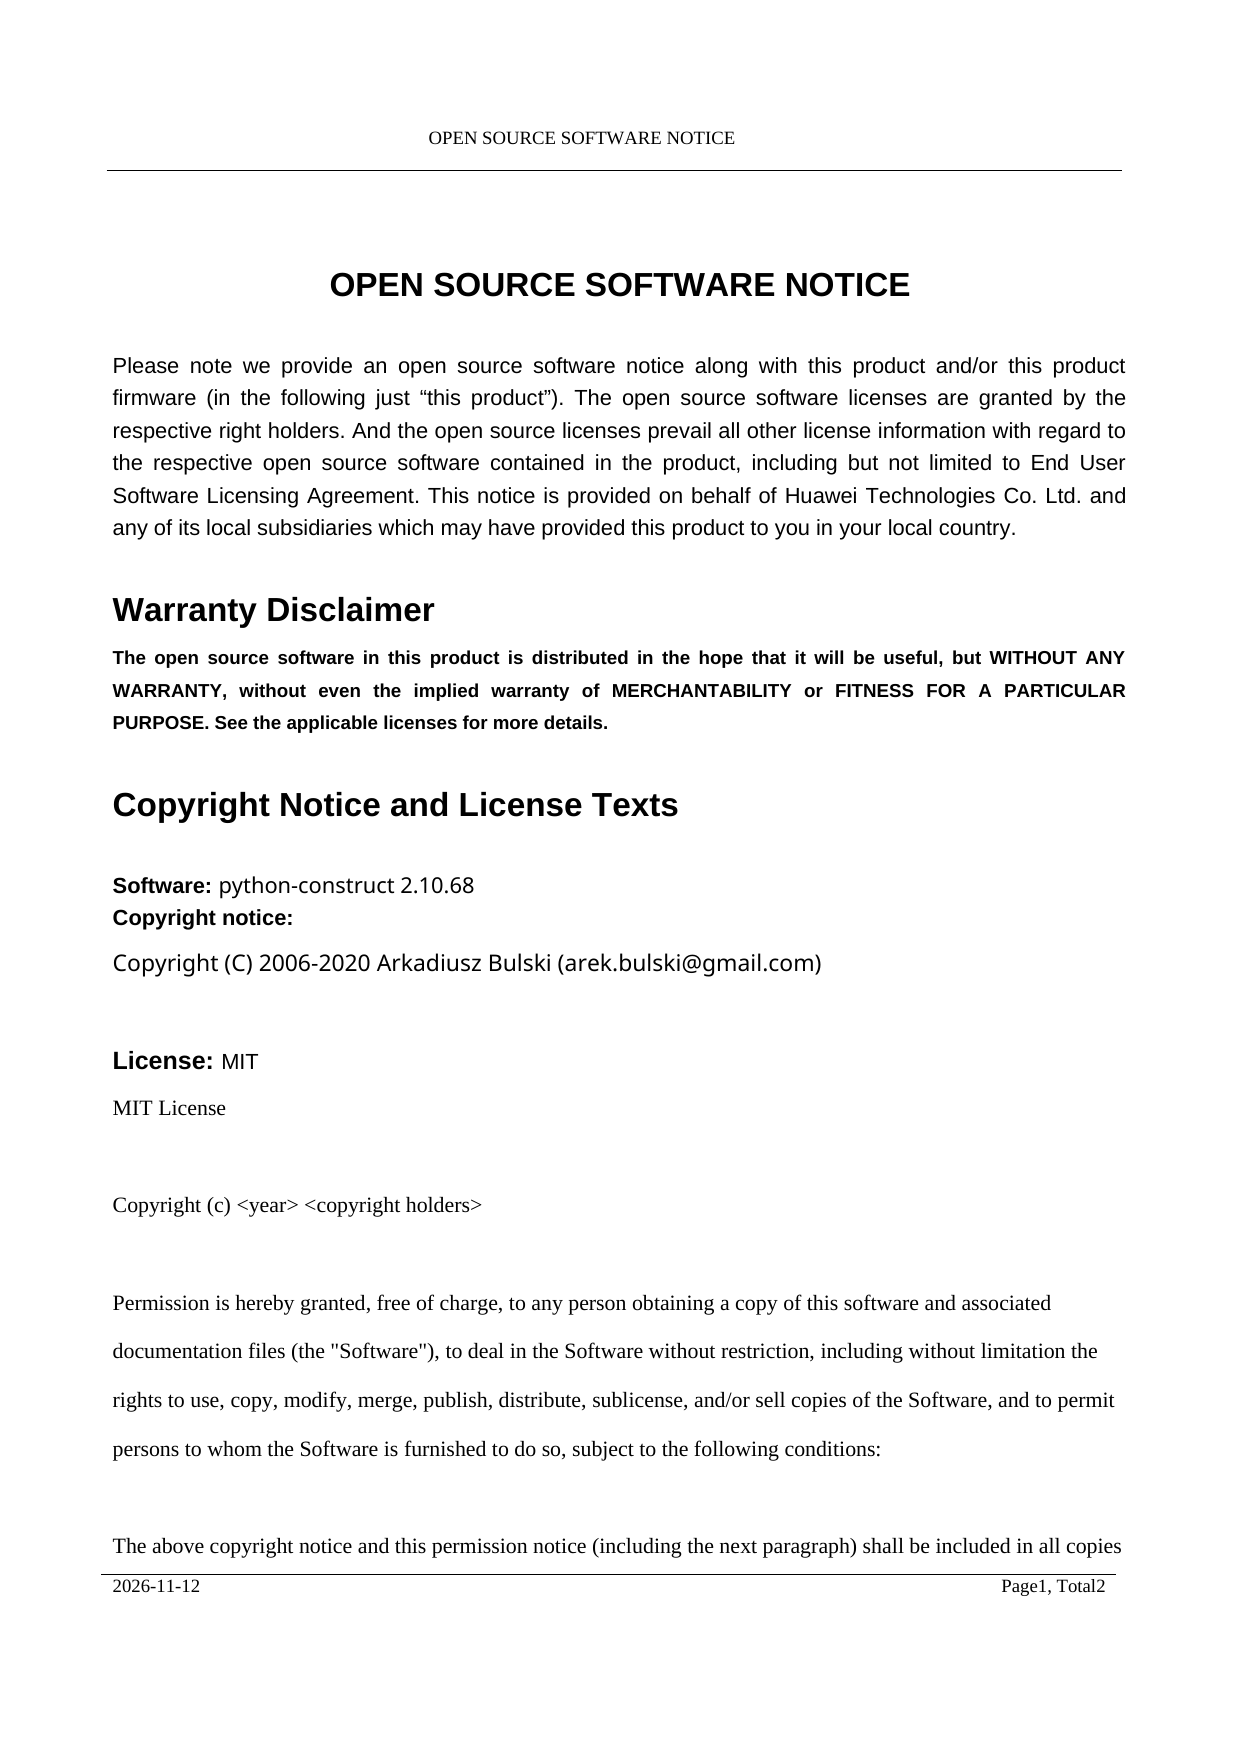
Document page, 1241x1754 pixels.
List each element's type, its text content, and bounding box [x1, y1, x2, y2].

text The open source software in this product is distributed in the hope that it will be useful, but WITHOUT ANY WARRANTY, without even the implied warranty of MERCHANTABILITY or FITNESS FOR A PARTICULAR PURPOSE. See the applicable licenses for more details. [112, 641, 1128, 739]
text Copyright notice: [112, 901, 1128, 934]
text OPEN SOURCE SOFTWARE NOTICE [112, 251, 1128, 316]
text Software: python-construct 2.10.68 [112, 869, 1128, 901]
text Warranty Disclaimer [112, 576, 1128, 641]
text Copyright Notice and License Texts [112, 771, 1128, 836]
text License: MIT [112, 1044, 1128, 1077]
text Copyright (C) 2006-2020 Arkadiusz Bulski (arek.bulski@gmail.com) [112, 947, 1128, 1028]
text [112, 1091, 1128, 1562]
text Please note we provide an open source software notice along with this product and/or this product firmware (in the following just “this product”). The open source software licenses are granted by the respective right holders. And the open source licenses prevail all other license information with regard to the respective open source software contained in the product, including but not limited to End User Software Licensing Agreement. This notice is provided on behalf of Huawei Technologies Co. Ltd. and any of its local subsidiaries which may have provided this product to you in your local country. [112, 349, 1128, 544]
